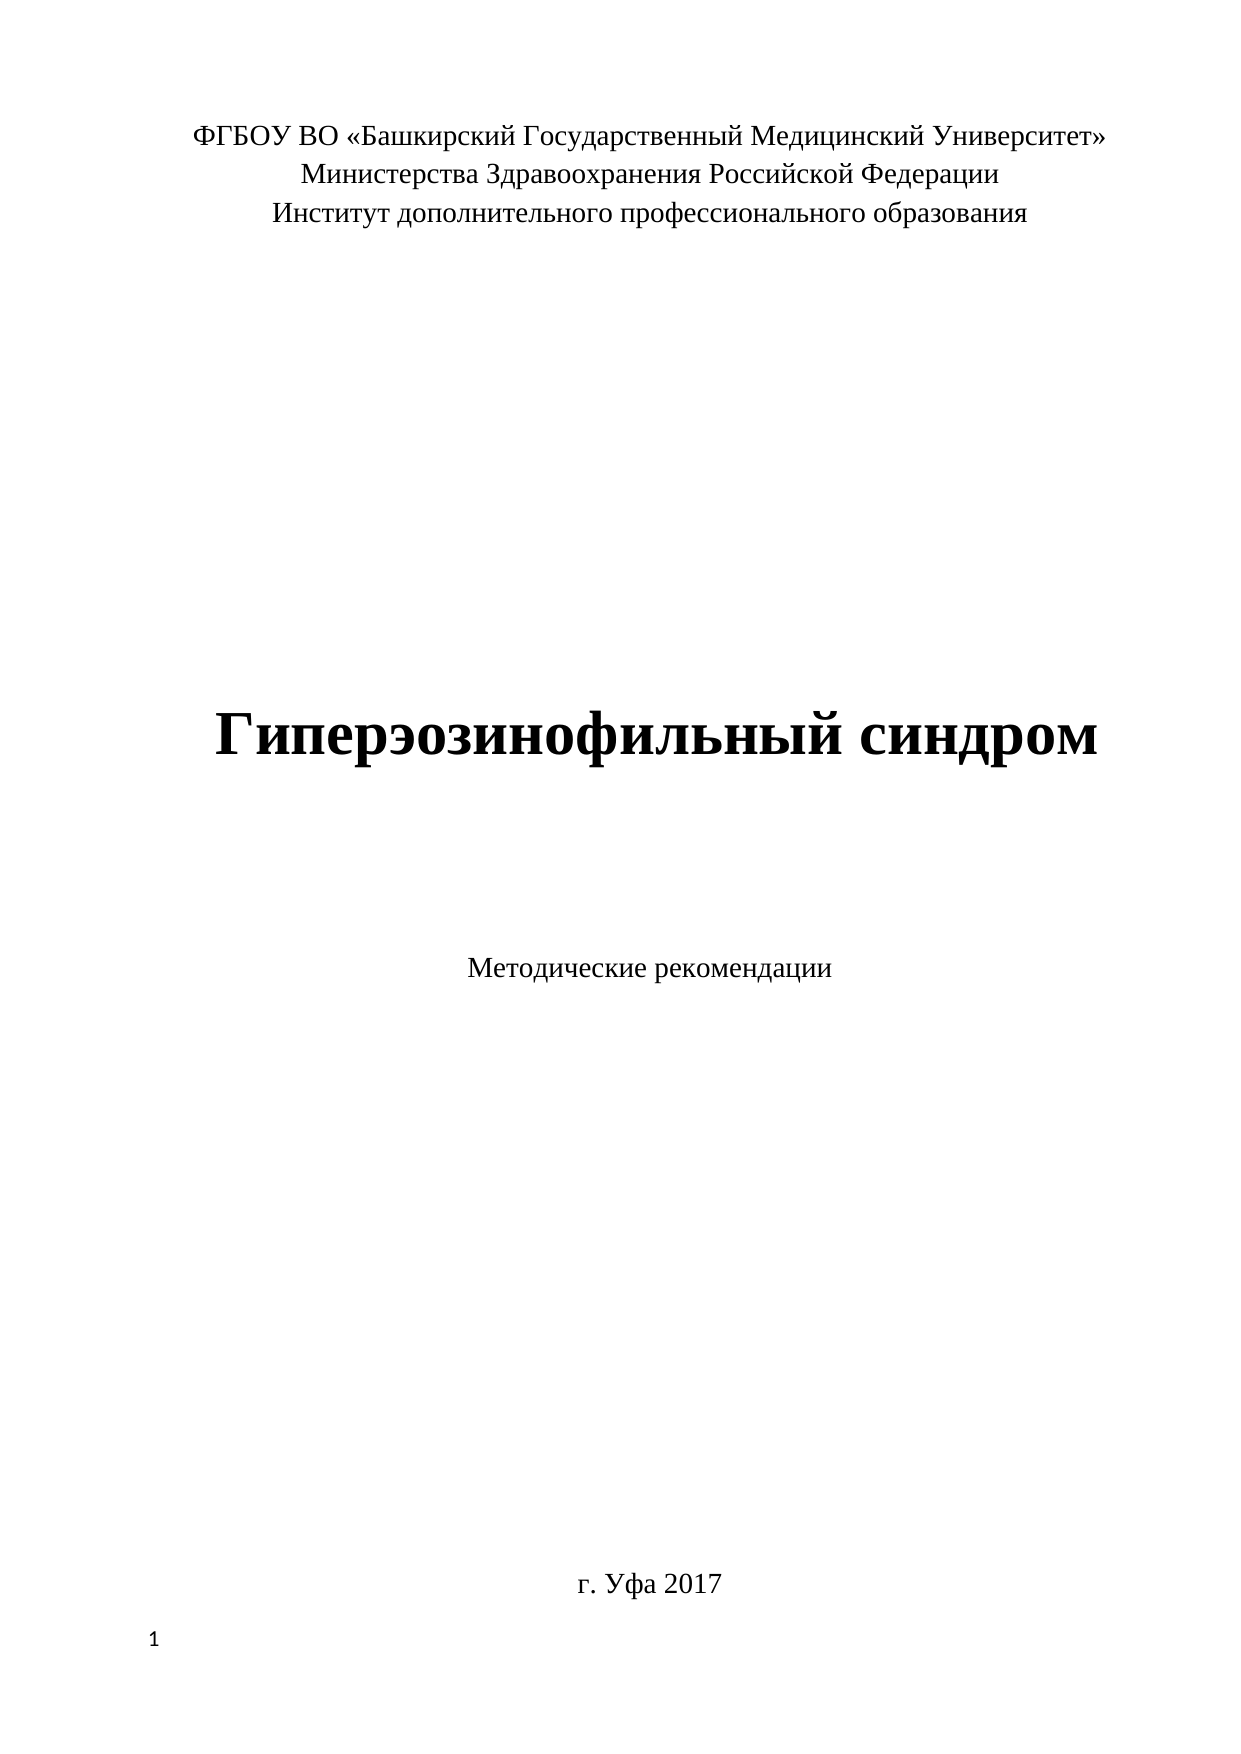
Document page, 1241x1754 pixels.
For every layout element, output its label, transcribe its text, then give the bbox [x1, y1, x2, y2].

text ФГБОУ ВО «Башкирский Государственный Медицинский Университет» Министерства Здравоохранения Российской Федерации [148, 118, 1152, 190]
text Институт дополнительного профессионального образования [148, 195, 1152, 229]
text г. Уфа 2017 [148, 1566, 1152, 1600]
text Гиперэозинофильный синдром [148, 696, 1152, 768]
text Методические рекомендации [148, 950, 1152, 983]
